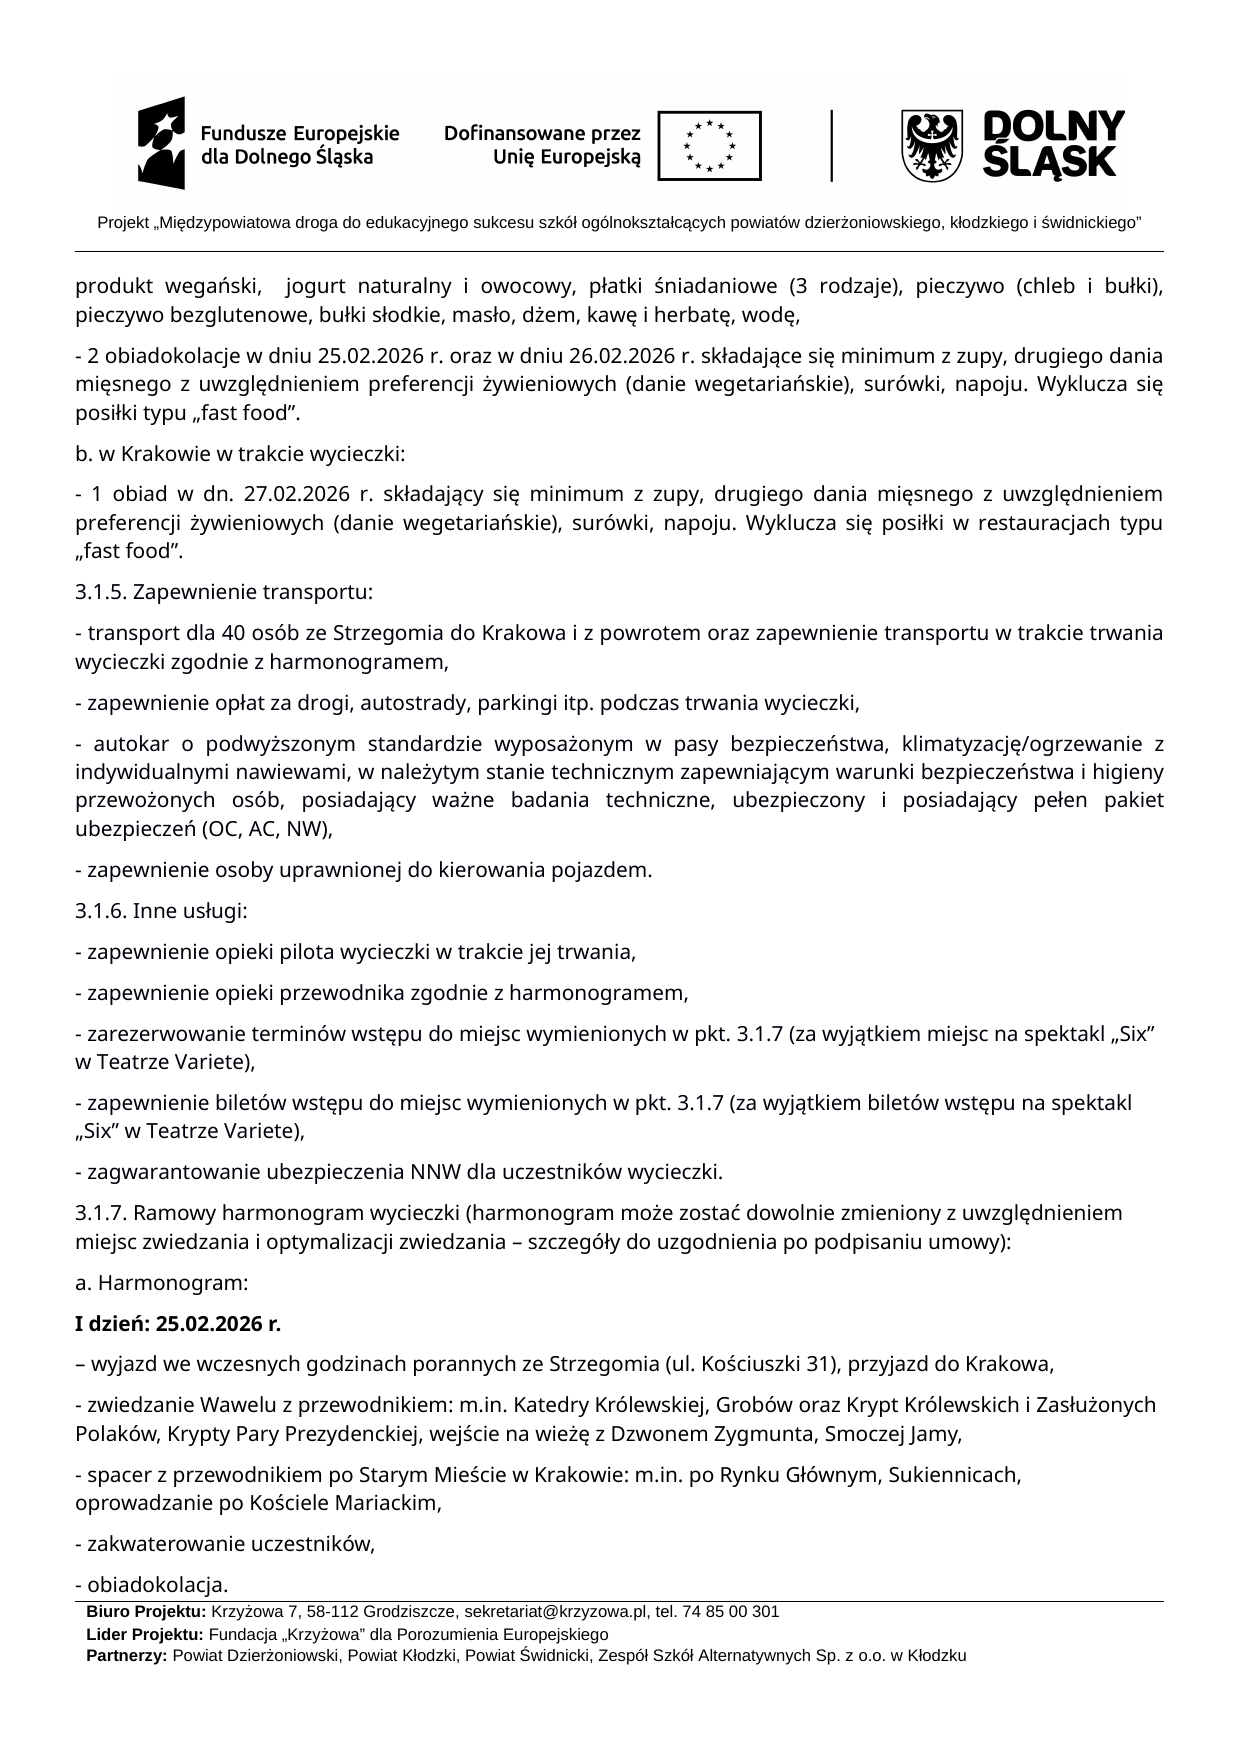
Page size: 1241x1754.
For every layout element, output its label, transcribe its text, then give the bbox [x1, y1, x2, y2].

text 3.1.7. Ramowy harmonogram wycieczki (harmonogram może zostać dowolnie zmieniony z uwzględnieniem miejsc zwiedzania i optymalizacji zwiedzania – szczegóły do uzgodnienia po podpisaniu umowy): [75, 1198, 1165, 1255]
text 3.1.5. Zapewnienie transportu: [75, 577, 1165, 606]
text a. Harmonogram: [75, 1268, 1165, 1296]
text – wyjazd we wczesnych godzinach porannych ze Strzegomia (ul. Kościuszki 31), przyjazd do Krakowa, [75, 1349, 1165, 1378]
text - zakwaterowanie uczestników, [75, 1529, 1165, 1558]
text I dzień: 25.02.2026 r. [75, 1309, 1165, 1337]
text - 1 obiad w dn. 27.02.2026 r. składający się minimum z zupy, drugiego dania mięsnego z uwzględnieniem preferencji żywieniowych (danie wegetariańskie), surówki, napoju. Wyklucza się posiłki w restauracjach typu „fast food”. [75, 479, 1165, 565]
picture [115, 73, 1125, 213]
text - zarezerwowanie terminów wstępu do miejsc wymienionych w pkt. 3.1.7 (za wyjątkiem miejsc na spektakl „Six” w Teatrze Variete), [75, 1019, 1165, 1076]
text b. w Krakowie w trakcie wycieczki: [75, 439, 1165, 467]
text - 2 obiadokolacje w dniu 25.02.2026 r. oraz w dniu 26.02.2026 r. składające się minimum z zupy, drugiego dania mięsnego z uwzględnieniem preferencji żywieniowych (danie wegetariańskie), surówki, napoju. Wyklucza się posiłki typu „fast food”. [75, 341, 1165, 426]
text - zapewnienie opłat za drogi, autostrady, parkingi itp. podczas trwania wycieczki, [75, 688, 1165, 716]
text - zapewnienie opieki przewodnika zgodnie z harmonogramem, [75, 978, 1165, 1006]
text - zapewnienie biletów wstępu do miejsc wymienionych w pkt. 3.1.7 (za wyjątkiem biletów wstępu na spektakl „Six” w Teatrze Variete), [75, 1088, 1165, 1145]
text - transport dla 40 osób ze Strzegomia do Krakowa i z powrotem oraz zapewnienie transportu w trakcie trwania wycieczki zgodnie z harmonogramem, [75, 618, 1165, 675]
text - zagwarantowanie ubezpieczenia NNW dla uczestników wycieczki. [75, 1157, 1165, 1186]
text - autokar o podwyższonym standardzie wyposażonym w pasy bezpieczeństwa, klimatyzację/ogrzewanie z indywidualnymi nawiewami, w należytym stanie technicznym zapewniającym warunki bezpieczeństwa i higieny przewożonych osób, posiadający ważne badania techniczne, ubezpieczony i posiadający pełen pakiet ubezpieczeń (OC, AC, NW), [75, 729, 1165, 842]
text - spacer z przewodnikiem po Starym Mieście w Krakowie: m.in. po Rynku Głównym, Sukiennicach, oprowadzanie po Kościele Mariackim, [75, 1460, 1165, 1517]
text 3.1.6. Inne usługi: [75, 896, 1165, 924]
text - zapewnienie opieki pilota wycieczki w trakcie jej trwania, [75, 937, 1165, 965]
text - zwiedzanie Wawelu z przewodnikiem: m.in. Katedry Królewskiej, Grobów oraz Krypt Królewskich i Zasłużonych Polaków, Krypty Pary Prezydenckiej, wejście na wieżę z Dzwonem Zygmunta, Smoczej Jamy, [75, 1391, 1165, 1447]
text - zapewnienie osoby uprawnionej do kierowania pojazdem. [75, 855, 1165, 883]
text - obiadokolacja. [75, 1570, 1165, 1599]
